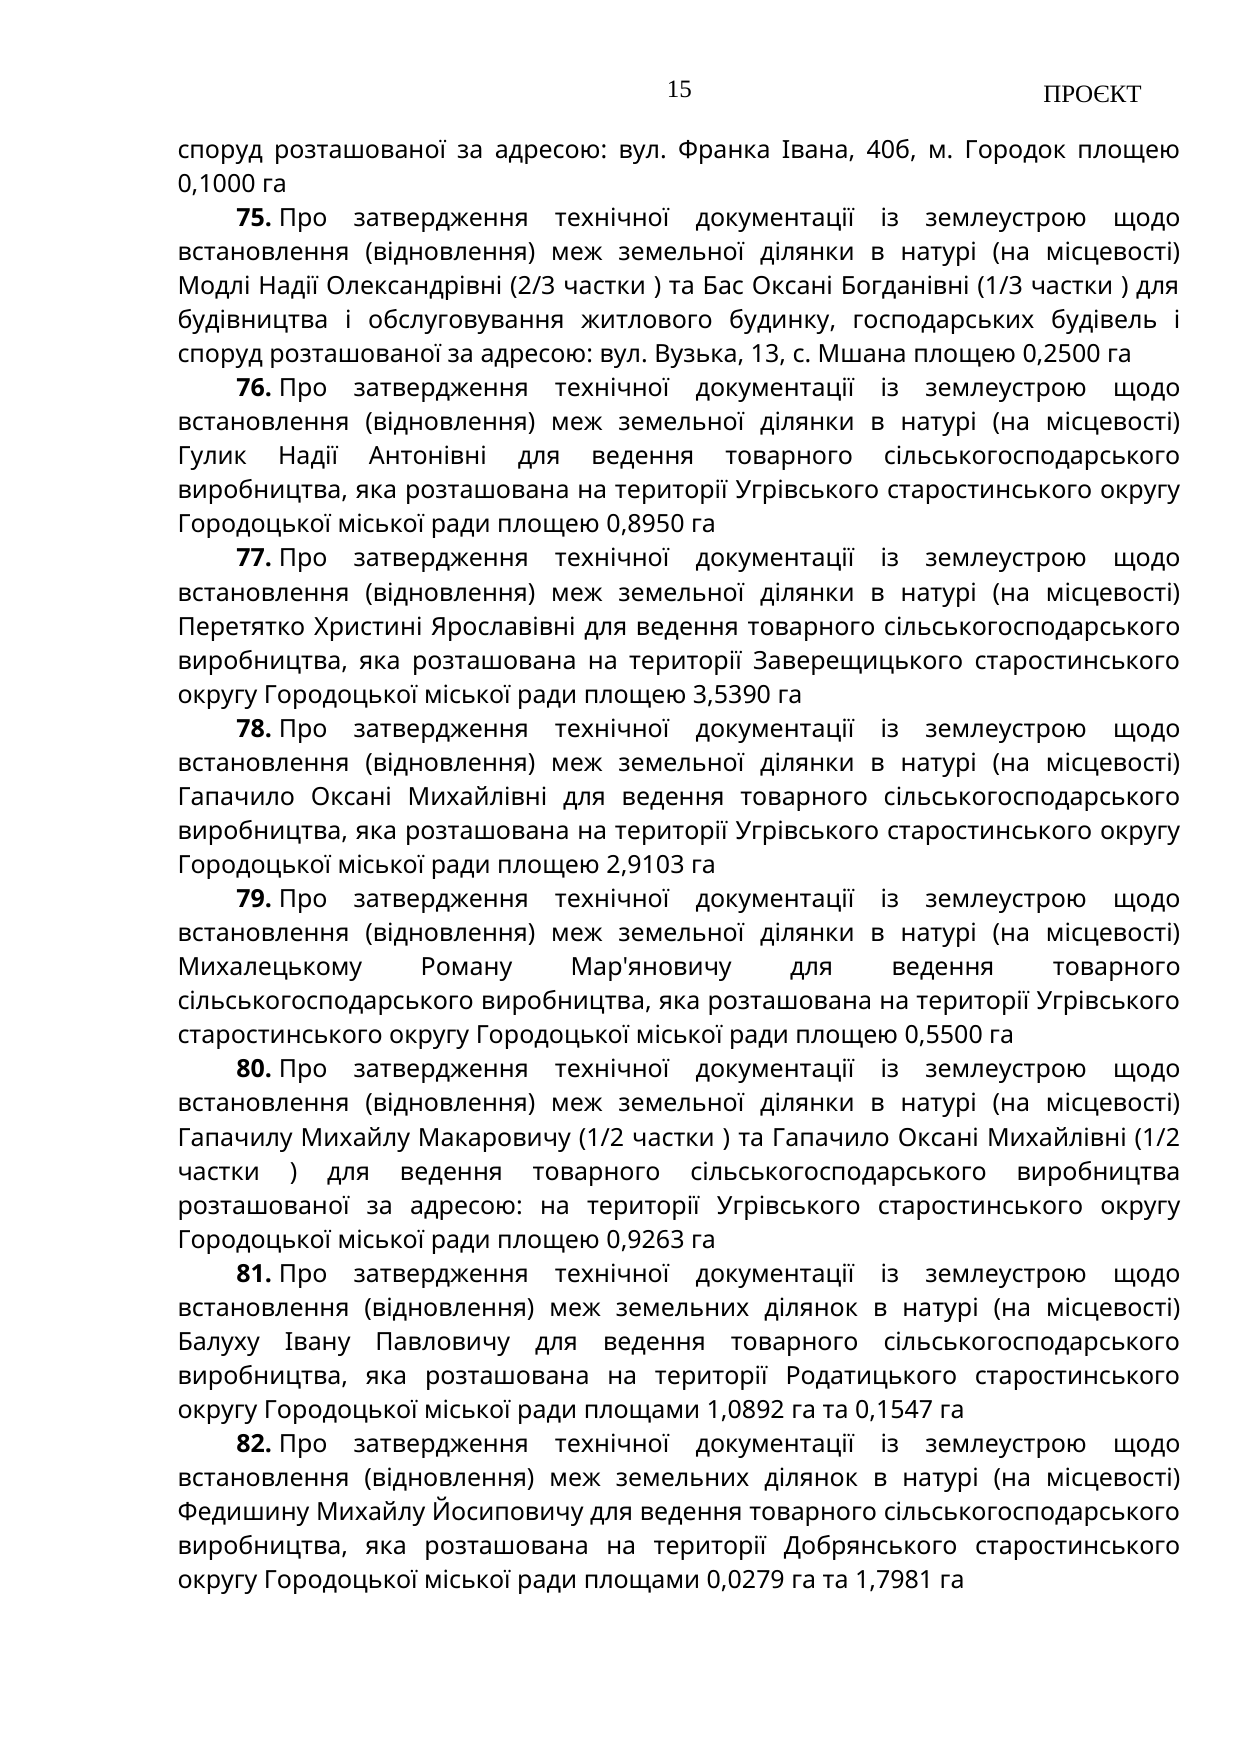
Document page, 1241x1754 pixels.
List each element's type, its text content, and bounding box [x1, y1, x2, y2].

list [177, 131, 1181, 199]
list Про затвердження технічної документації із землеустрою щодо встановлення (відновлення) меж земельної ділянки в натурі (на місцевості) Гапачило Оксані Михайлівні для ведення товарного сільськогосподарського виробництва, яка розташована на території Угрівського старостинського округу Городоцької міської ради площею 2,9103 га [177, 710, 1181, 881]
list Про затвердження технічної документації із землеустрою щодо встановлення (відновлення) меж земельної ділянки в натурі (на місцевості) Михалецькому Роману Мар'яновичу для ведення товарного сільськогосподарського виробництва, яка розташована на території Угрівського старостинського округу Городоцької міської ради площею 0,5500 га [177, 881, 1181, 1051]
list Про затвердження технічної документації із землеустрою щодо встановлення (відновлення) меж земельних ділянок в натурі (на місцевості) Федишину Михайлу Йосиповичу для ведення товарного сільськогосподарського виробництва, яка розташована на території Добрянського старостинського округу Городоцької міської ради площами 0,0279 га та 1,7981 га [177, 1426, 1181, 1596]
list Про затвердження технічної документації із землеустрою щодо встановлення (відновлення) меж земельної ділянки в натурі (на місцевості) Гулик Надії Антонівні для ведення товарного сільськогосподарського виробництва, яка розташована на території Угрівського старостинського округу Городоцької міської ради площею 0,8950 га [177, 370, 1181, 540]
list Про затвердження технічної документації із землеустрою щодо встановлення (відновлення) меж земельної ділянки в натурі (на місцевості) Модлі Надії Олександрівні (2/3 частки ) та Бас Оксані Богданівні (1/3 частки ) для будівництва і обслуговування житлового будинку, господарських будівель і споруд розташованої за адресою: вул. Вузька, 13, с. Мшана площею 0,2500 га [177, 199, 1181, 370]
list Про затвердження технічної документації із землеустрою щодо встановлення (відновлення) меж земельної ділянки в натурі (на місцевості) Гапачилу Михайлу Макаровичу (1/2 частки ) та Гапачило Оксані Михайлівні (1/2 частки ) для ведення товарного сільськогосподарського виробництва розташованої за адресою: на території Угрівського старостинського округу Городоцької міської ради площею 0,9263 га [177, 1051, 1181, 1255]
list Про затвердження технічної документації із землеустрою щодо встановлення (відновлення) меж земельних ділянок в натурі (на місцевості) Балуху Івану Павловичу для ведення товарного сільськогосподарського виробництва, яка розташована на території Родатицького старостинського округу Городоцької міської ради площами 1,0892 га та 0,1547 га [177, 1255, 1181, 1426]
list Про затвердження технічної документації із землеустрою щодо встановлення (відновлення) меж земельної ділянки в натурі (на місцевості) Перетятко Христині Ярославівні для ведення товарного сільськогосподарського виробництва, яка розташована на території Заверещицького старостинського округу Городоцької міської ради площею 3,5390 га [177, 540, 1181, 710]
